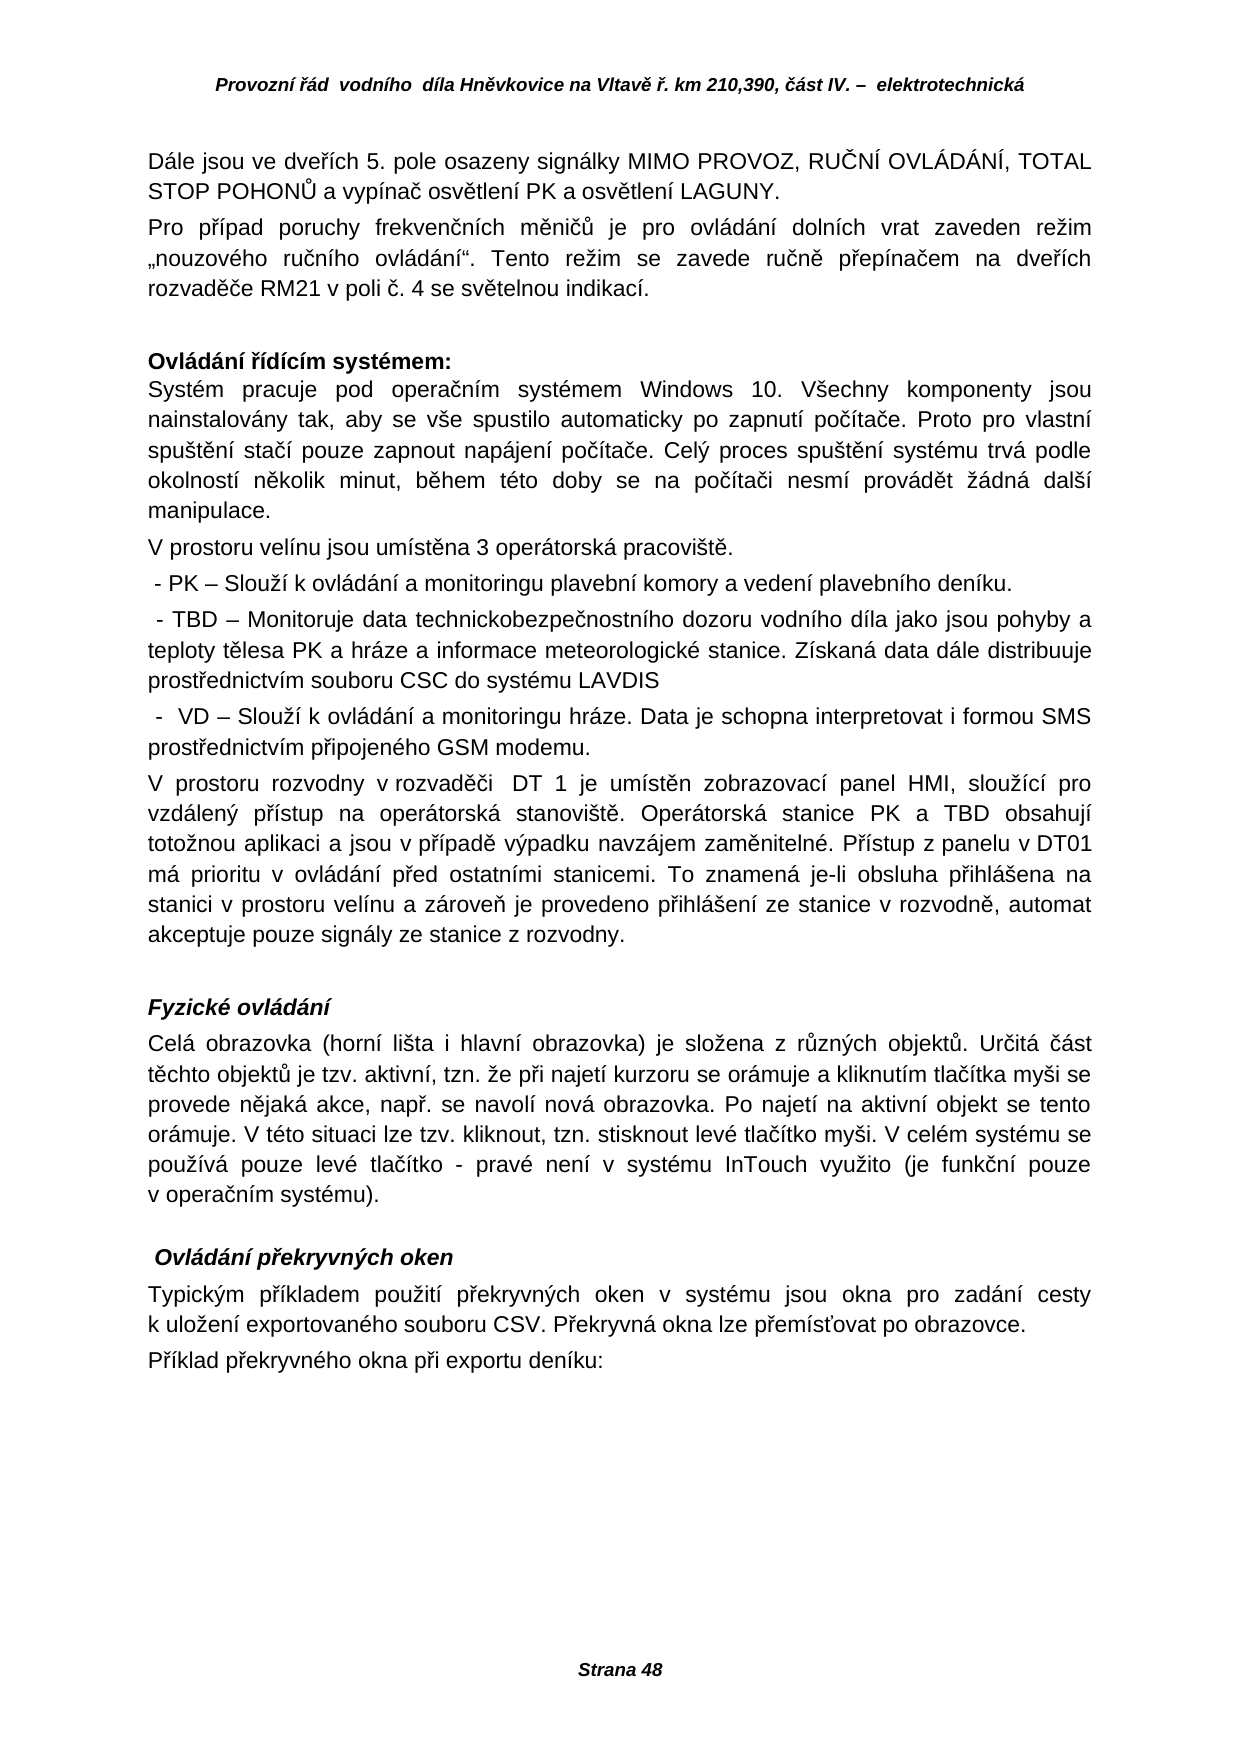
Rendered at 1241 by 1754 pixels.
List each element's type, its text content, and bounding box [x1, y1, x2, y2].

text V prostoru rozvodny v rozvaděči DT 1 je umístěn zobrazovací panel HMI, sloužící pro vzdálený přístup na operátorská stanoviště. Operátorská stanice PK a TBD obsahují totožnou aplikaci a jsou v případě výpadku navzájem zaměnitelné. Přístup z panelu v DT01 má prioritu v ovládání před ostatními stanicemi. To znamená je-li obsluha přihlášena na stanici v prostoru velínu a zároveň je provedeno přihlášení ze stanice v rozvodně, automat akceptuje pouze signály ze stanice z rozvodny. [148, 770, 1092, 947]
text Systém pracuje pod operačním systémem Windows 10. Všechny komponenty jsou nainstalovány tak, aby se vše spustilo automaticky po zapnutí počítače. Proto pro vlastní spuštění stačí pouze zapnout napájení počítače. Celý proces spuštění systému trvá podle okolností několik minut, během této doby se na počítači nesmí provádět žádná další manipulace. [148, 376, 1092, 523]
text Fyzické ovládání [148, 994, 1092, 1020]
text V prostoru velínu jsou umístěna 3 operátorská pracoviště. [148, 533, 1092, 560]
text Příklad překryvného okna při exportu deníku: [148, 1347, 1092, 1374]
text - TBD – Monitoruje data technickobezpečnostního dozoru vodního díla jako jsou pohyby a teploty tělesa PK a hráze a informace meteorologické stanice. Získaná data dále distribuuje prostřednictvím souboru CSC do systému LAVDIS [148, 606, 1092, 693]
text Celá obrazovka (horní lišta i hlavní obrazovka) je složena z různých objektů. Určitá část těchto objektů je tzv. aktivní, tzn. že při najetí kurzoru se orámuje a kliknutím tlačítka myši se provede nějaká akce, např. se navolí nová obrazovka. Po najetí na aktivní objekt se tento orámuje. V této situaci lze tzv. kliknout, tzn. stisknout levé tlačítko myši. V celém systému se používá pouze levé tlačítko - pravé není v systému InTouch využito (je funkční pouze v operačním systému). [148, 1030, 1092, 1208]
text Typickým příkladem použití překryvných oken v systému jsou okna pro zadání cesty k uložení exportovaného souboru CSV. Překryvná okna lze přemísťovat po obrazovce. [148, 1281, 1092, 1337]
text Ovládání řídícím systémem: [148, 348, 1092, 374]
text Ovládání překryvných oken [148, 1244, 1092, 1271]
text Pro případ poruchy frekvenčních měničů je pro ovládání dolních vrat zaveden režim „nouzového ručního ovládání“. Tento režim se zavede ručně přepínačem na dveřích rozvaděče RM21 v poli č. 4 se světelnou indikací. [148, 214, 1092, 301]
text - PK – Slouží k ovládání a monitoringu plavební komory a vedení plavebního deníku. [148, 570, 1092, 596]
text - VD – Slouží k ovládání a monitoringu hráze. Data je schopna interpretovat i formou SMS prostřednictvím připojeného GSM modemu. [148, 703, 1092, 760]
text Dále jsou ve dveřích 5. pole osazeny signálky MIMO PROVOZ, RUČNÍ OVLÁDÁNÍ, TOTAL STOP POHONŮ a vypínač osvětlení PK a osvětlení LAGUNY. [148, 148, 1092, 204]
